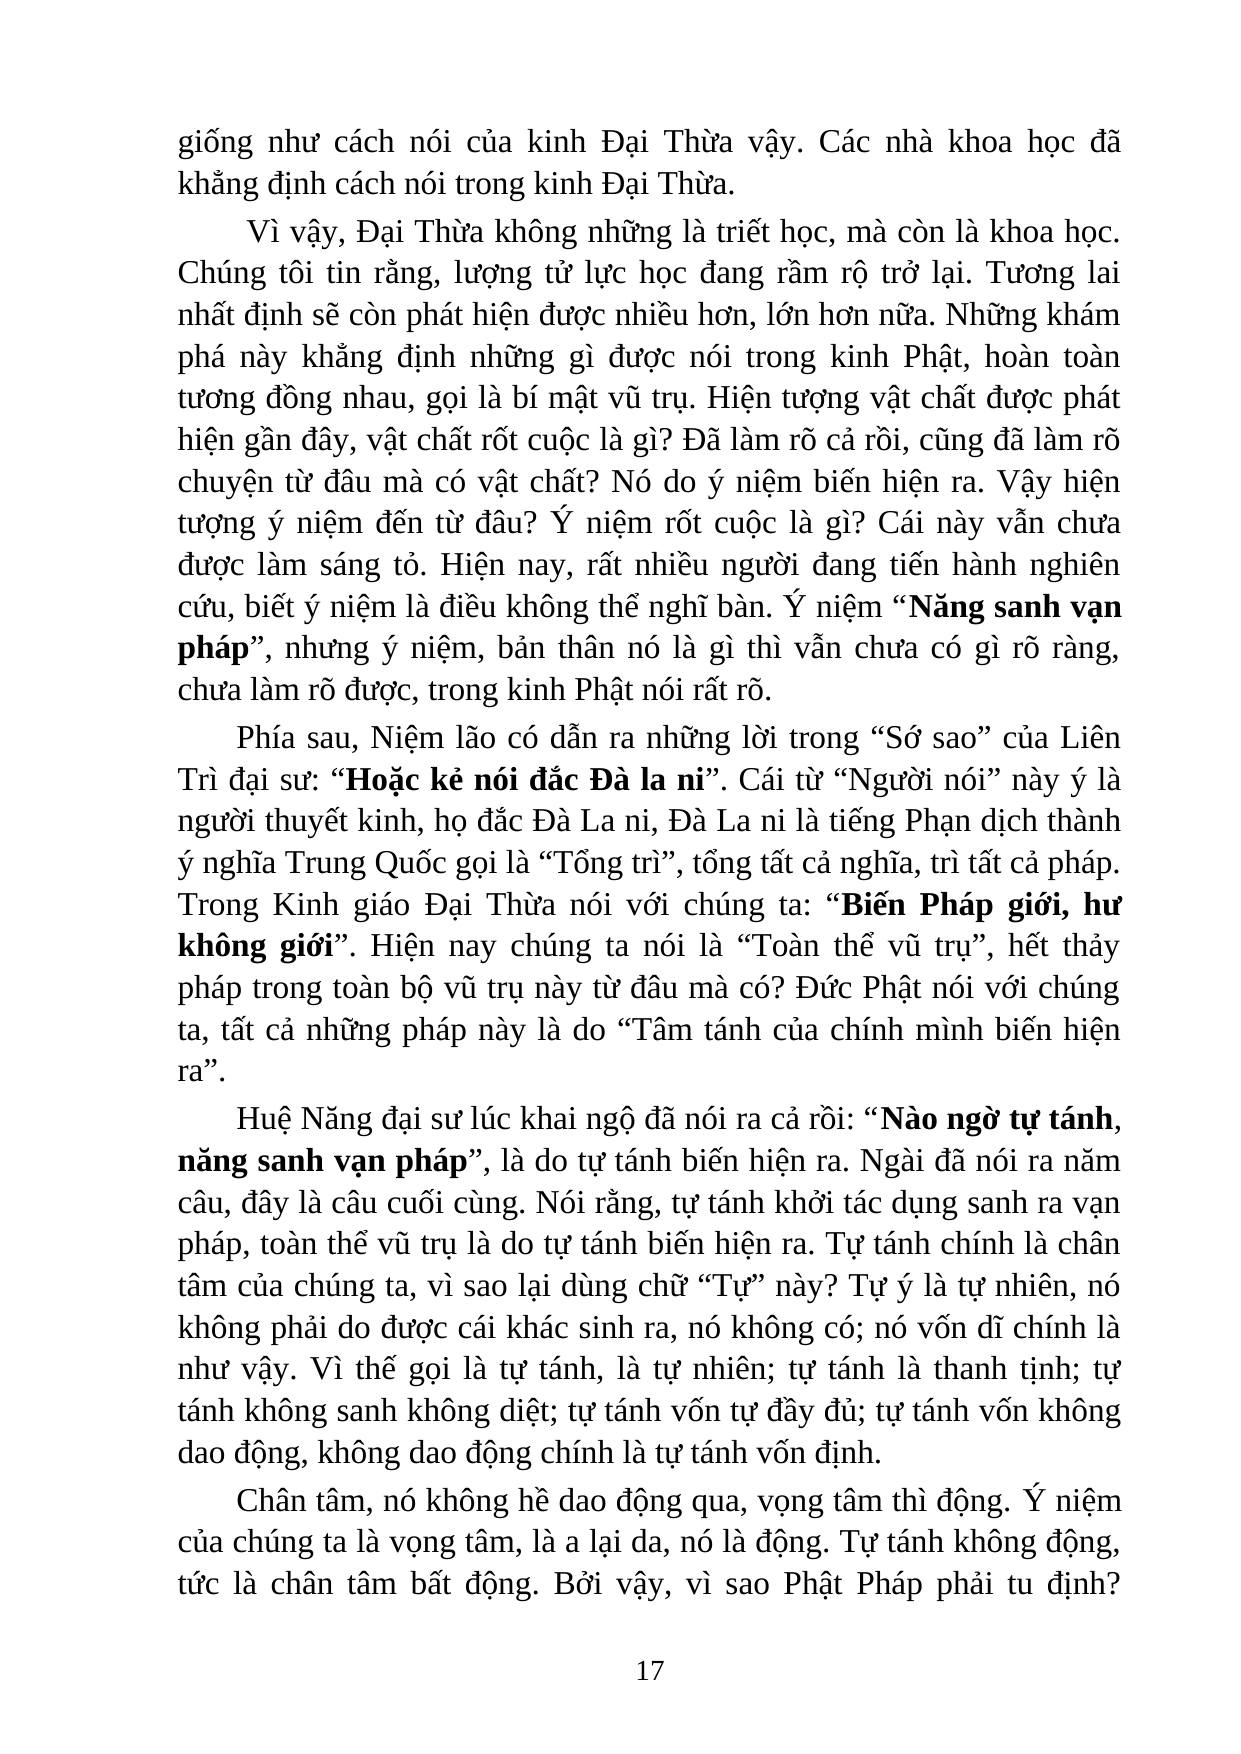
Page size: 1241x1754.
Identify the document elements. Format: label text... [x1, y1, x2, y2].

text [177, 118, 1122, 201]
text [177, 1476, 1122, 1601]
text Huệ Năng đại sư lúc khai ngộ đã nói ra cả rồi: “Nào ngờ tự tánh, năng sanh vạn pháp”, là do tự tánh biến hiện ra. Ngài đã nói ra năm câu, đây là câu cuối cùng. Nói rằng, tự tánh khởi tác dụng sanh ra vạn pháp, toàn thể vũ trụ là do tự tánh biến hiện ra. Tự tánh chính là chân tâm của chúng ta, vì sao lại dùng chữ “Tự” này? Tự ý là tự nhiên, nó không phải do được cái khác sinh ra, nó không có; nó vốn dĩ chính là như vậy. Vì thế gọi là tự tánh, là tự nhiên; tự tánh là thanh tịnh; tự tánh không sanh không diệt; tự tánh vốn tự đầy đủ; tự tánh vốn không dao động, không dao động chính là tự tánh vốn định. [177, 1095, 1122, 1470]
text Phía sau, Niệm lão có dẫn ra những lời trong “Sớ sao” của Liên Trì đại sư: “Hoặc kẻ nói đắc Đà la ni”. Cái từ “Người nói” này ý là người thuyết kinh, họ đắc Đà La ni, Đà La ni là tiếng Phạn dịch thành ý nghĩa Trung Quốc gọi là “Tổng trì”, tổng tất cả nghĩa, trì tất cả pháp. Trong Kinh giáo Đại Thừa nói với chúng ta: “Biến Pháp giới, hư không giới”. Hiện nay chúng ta nói là “Toàn thể vũ trụ”, hết thảy pháp trong toàn bộ vũ trụ này từ đâu mà có? Đức Phật nói với chúng ta, tất cả những pháp này là do “Tâm tánh của chính mình biến hiện ra”. [177, 714, 1122, 1089]
text Vì vậy, Đại Thừa không những là triết học, mà còn là khoa học. Chúng tôi tin rằng, lượng tử lực học đang rầm rộ trở lại. Tương lai nhất định sẽ còn phát hiện được nhiều hơn, lớn hơn nữa. Những khám phá này khẳng định những gì được nói trong kinh Phật, hoàn toàn tương đồng nhau, gọi là bí mật vũ trụ. Hiện tượng vật chất được phát hiện gần đây, vật chất rốt cuộc là gì? Đã làm rõ cả rồi, cũng đã làm rõ chuyện từ đâu mà có vật chất? Nó do ý niệm biến hiện ra. Vậy hiện tượng ý niệm đến từ đâu? Ý niệm rốt cuộc là gì? Cái này vẫn chưa được làm sáng tỏ. Hiện nay, rất nhiều người đang tiến hành nghiên cứu, biết ý niệm là điều không thể nghĩ bàn. Ý niệm “Năng sanh vạn pháp”, nhưng ý niệm, bản thân nó là gì thì vẫn chưa có gì rõ ràng, chưa làm rõ được, trong kinh Phật nói rất rõ. [177, 208, 1122, 708]
